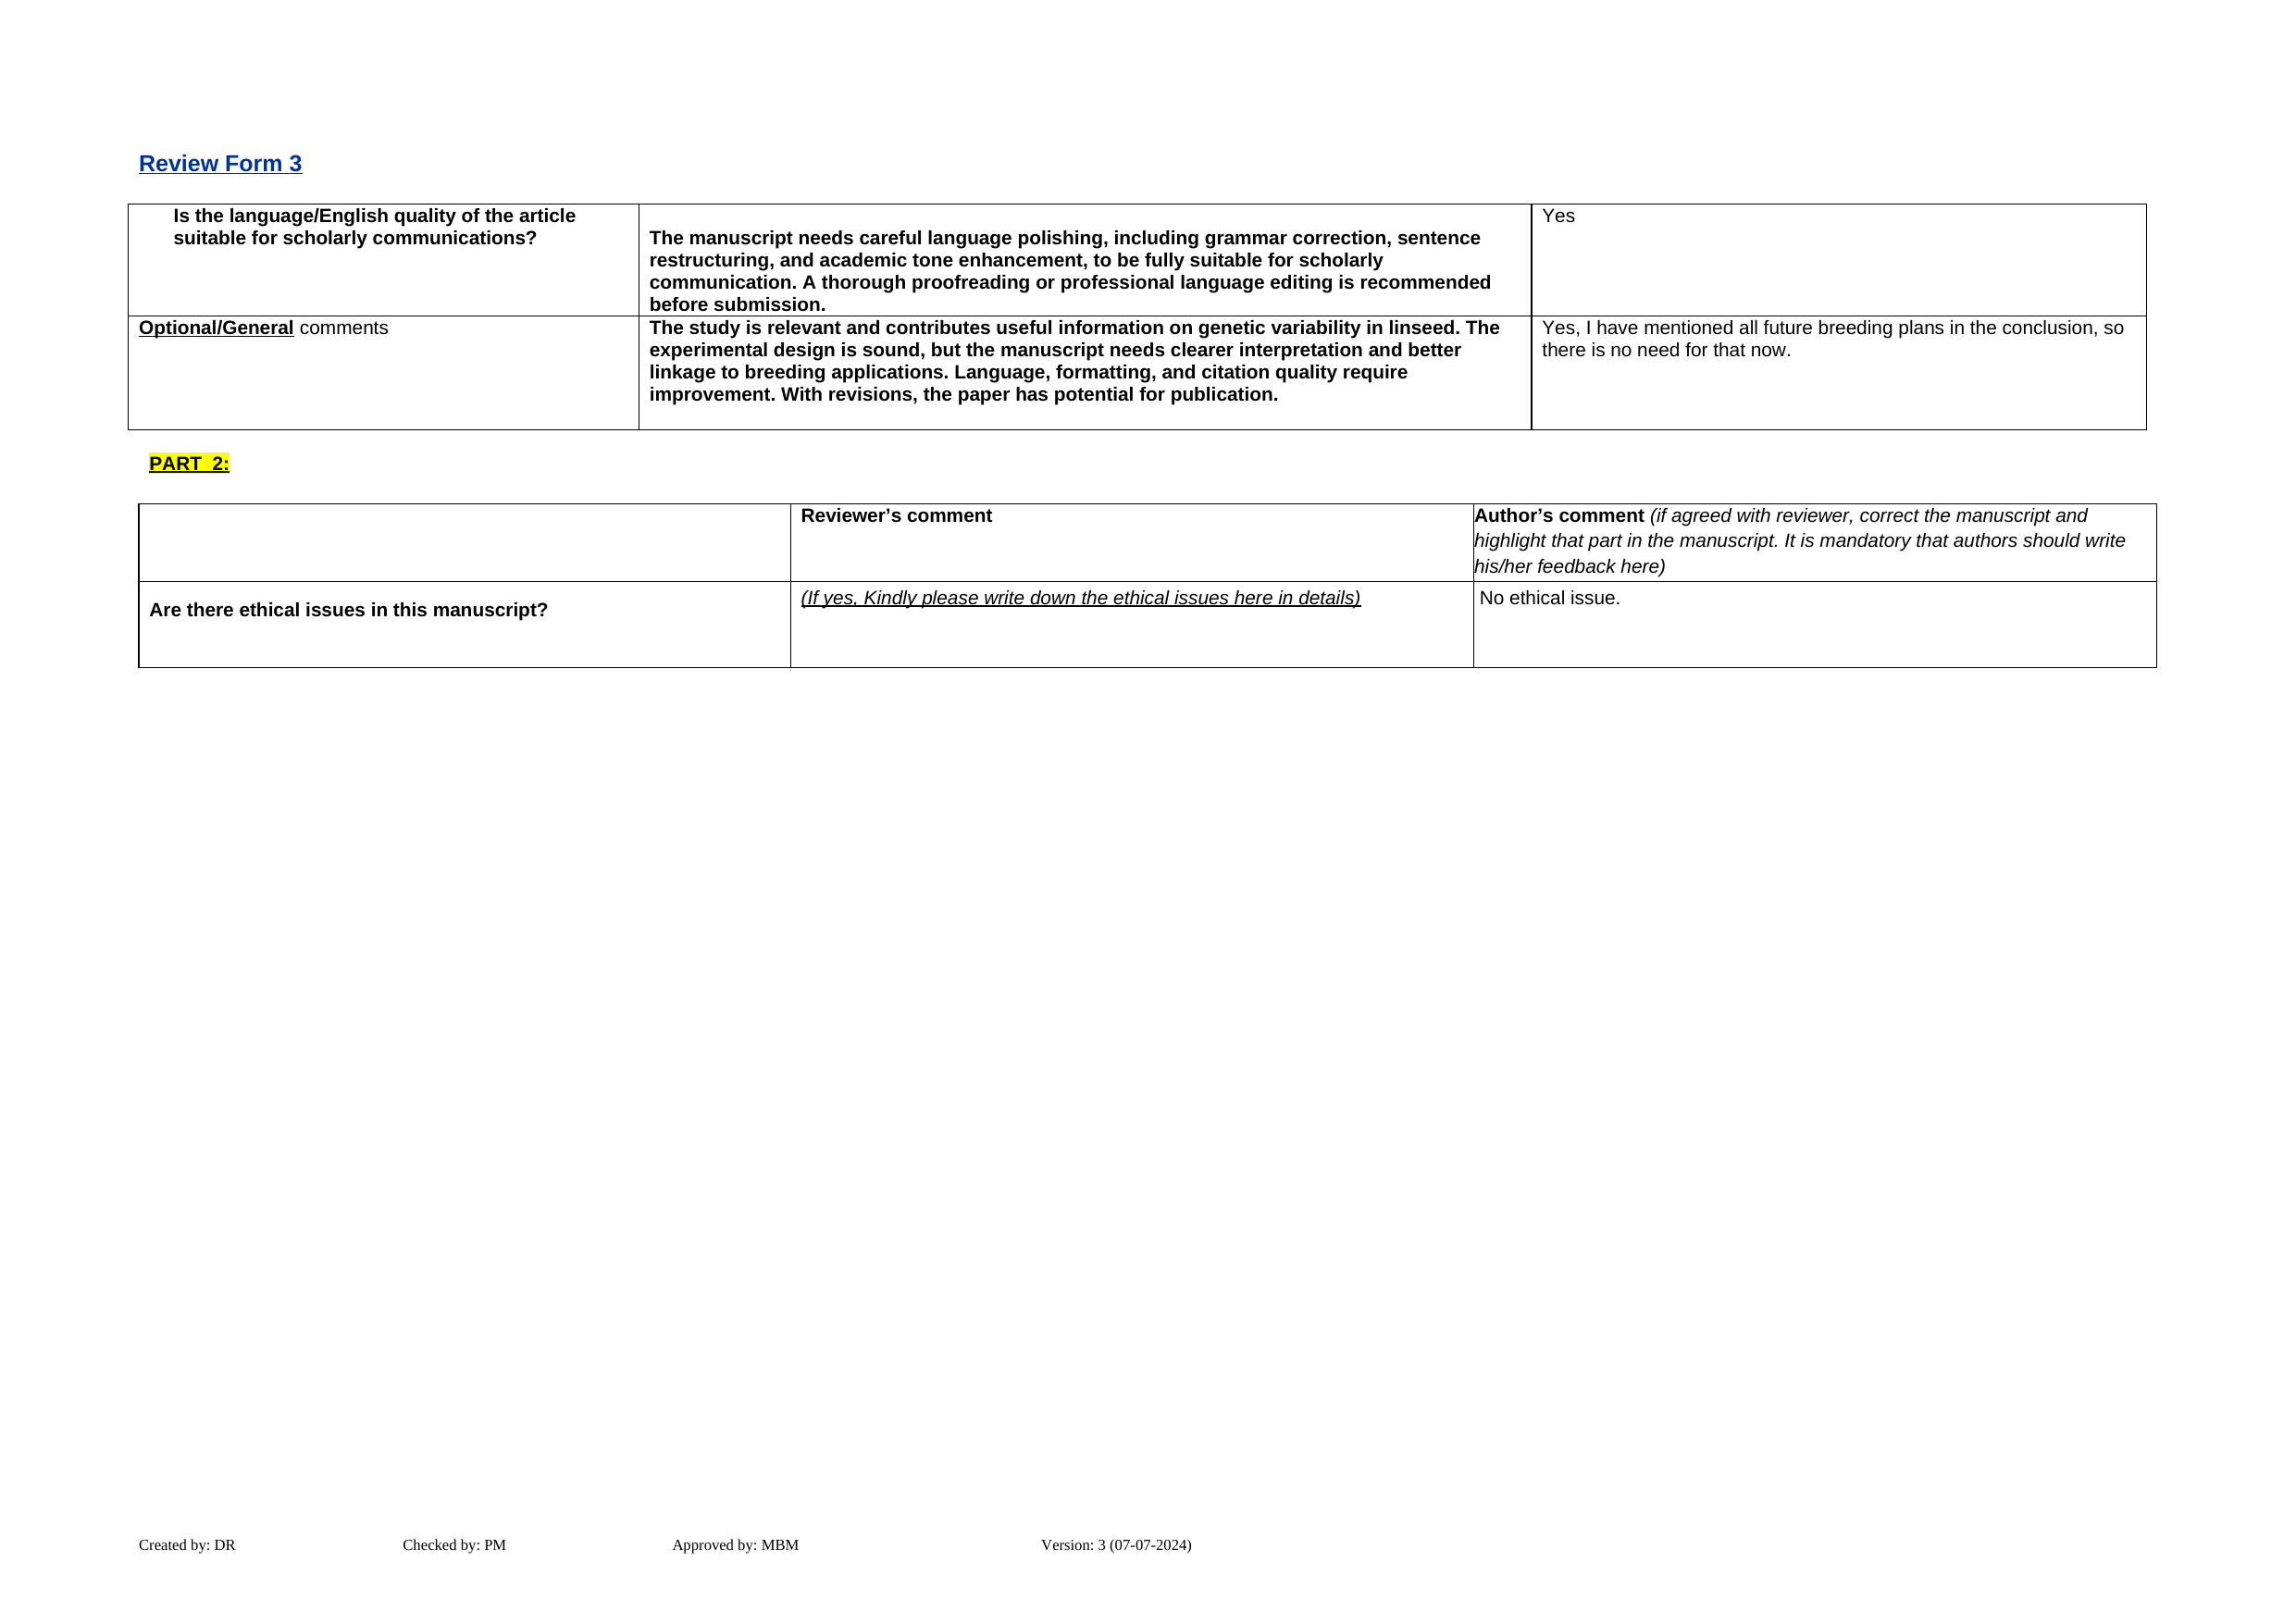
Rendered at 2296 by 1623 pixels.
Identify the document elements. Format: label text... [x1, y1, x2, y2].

table_cell Yes, I have mentioned all future breeding plans in the conclusion, so there is no need for that now. [1533, 316, 2146, 428]
table_cell [140, 504, 790, 581]
table_cell Is the language/English quality of the article suitable for scholarly communications? [129, 204, 639, 316]
table_cell Yes [1533, 204, 2146, 316]
table_cell (If yes, Kindly please write down the ethical issues here in details) [791, 582, 1473, 667]
table_cell Are there ethical issues in this manuscript? [140, 582, 790, 667]
table_cell The study is relevant and contributes useful information on genetic variability in linseed. The experimental design is sound, but the manuscript needs clearer interpretation and better linkage to breeding applications. Language, formatting, and citation quality require improvement. With revisions, the paper has potential for publication. [639, 316, 1531, 428]
table_header PART 2: [139, 452, 2156, 502]
table_cell No ethical issue. [1474, 582, 2156, 667]
table_cell The manuscript needs careful language polishing, including grammar correction, sentence restructuring, and academic tone enhancement, to be fully suitable for scholarly communication. A thorough proofreading or professional language editing is recommended before submission. [639, 204, 1531, 316]
table_cell Author’s comment (if agreed with reviewer, correct the manuscript and highlight that part in the manuscript. It is mandatory that authors should write his/her feedback here) [1474, 504, 2156, 581]
table_cell Reviewer’s comment [791, 504, 1473, 581]
table_cell Optional/General comments [129, 316, 639, 428]
